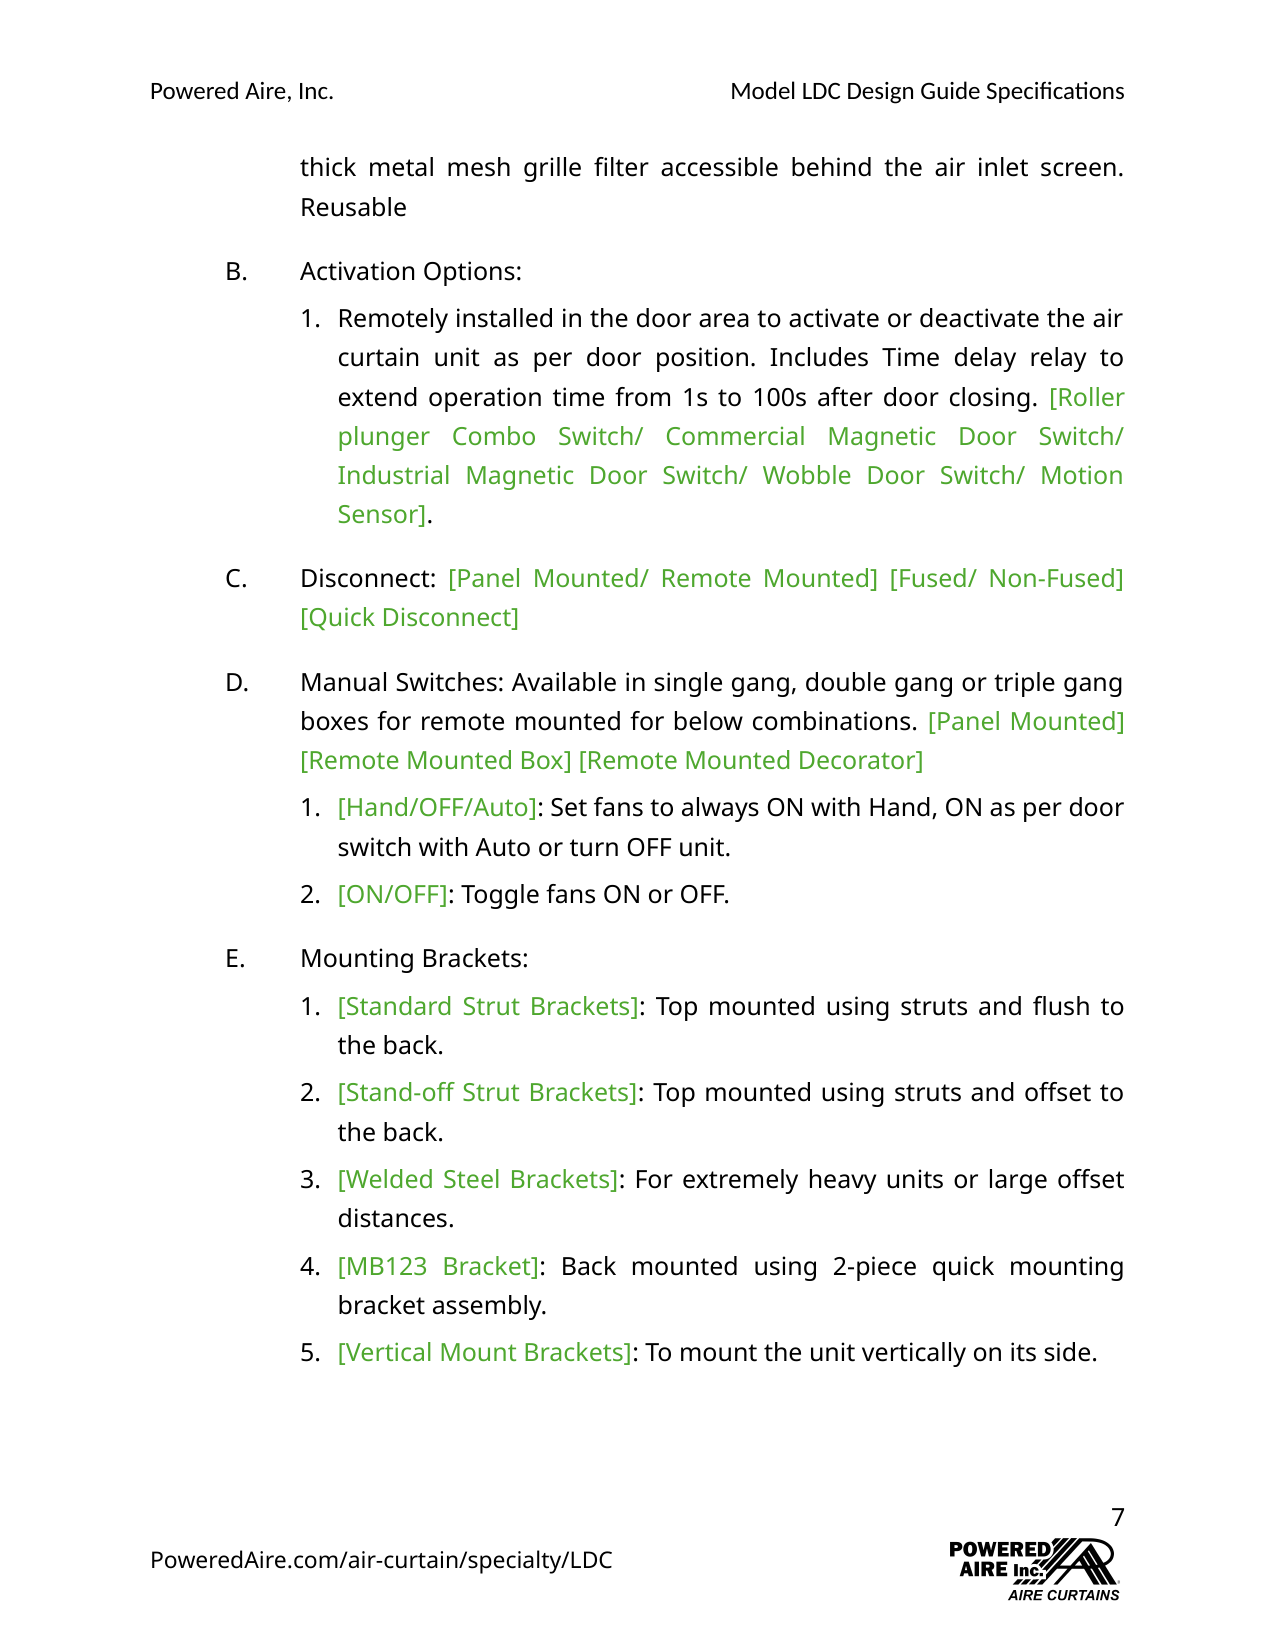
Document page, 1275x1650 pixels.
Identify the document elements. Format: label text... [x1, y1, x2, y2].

list [ON/OFF]: Toggle fans ON or OFF. [300, 877, 1125, 911]
list [Standard Strut Brackets]: Top mounted using struts and flush to the back. [300, 988, 1125, 1062]
subtitle Activation Options: [225, 253, 1125, 287]
list Disconnect: [Panel Mounted/ Remote Mounted] [Fused/ Non-Fused] [Quick Disconnect] [225, 561, 1125, 634]
list [Stand-off Strut Brackets]: Top mounted using struts and offset to the back. [300, 1075, 1125, 1148]
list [225, 150, 1125, 223]
list [MB123 Bracket]: Back mounted using 2-piece quick mounting bracket assembly. [300, 1248, 1125, 1322]
list Manual Switches: Available in single gang, double gang or triple gang boxes for remote mounted for below combinations. [Panel Mounted] [Remote Mounted Box] [Remote Mounted Decorator] [225, 664, 1125, 777]
list Remotely installed in the door area to activate or deactivate the air curtain unit as per door position. Includes Time delay relay to extend operation time from 1s to 100s after door closing. [Roller plunger Combo Switch/ Commercial Magnetic Door Switch/ Industrial Magnetic Door Switch/ Wobble Door Switch/ Motion Sensor]. [300, 301, 1125, 531]
list Mounting Brackets: [225, 941, 1125, 975]
list [Welded Steel Brackets]: For extremely heavy units or large offset distances. [300, 1162, 1125, 1235]
list [Vertical Mount Brackets]: To mount the unit vertically on its side. [300, 1335, 1125, 1369]
list [Hand/OFF/Auto]: Set fans to always ON with Hand, ON as per door switch with Auto or turn OFF unit. [300, 790, 1125, 863]
picture [950, 1538, 1121, 1604]
